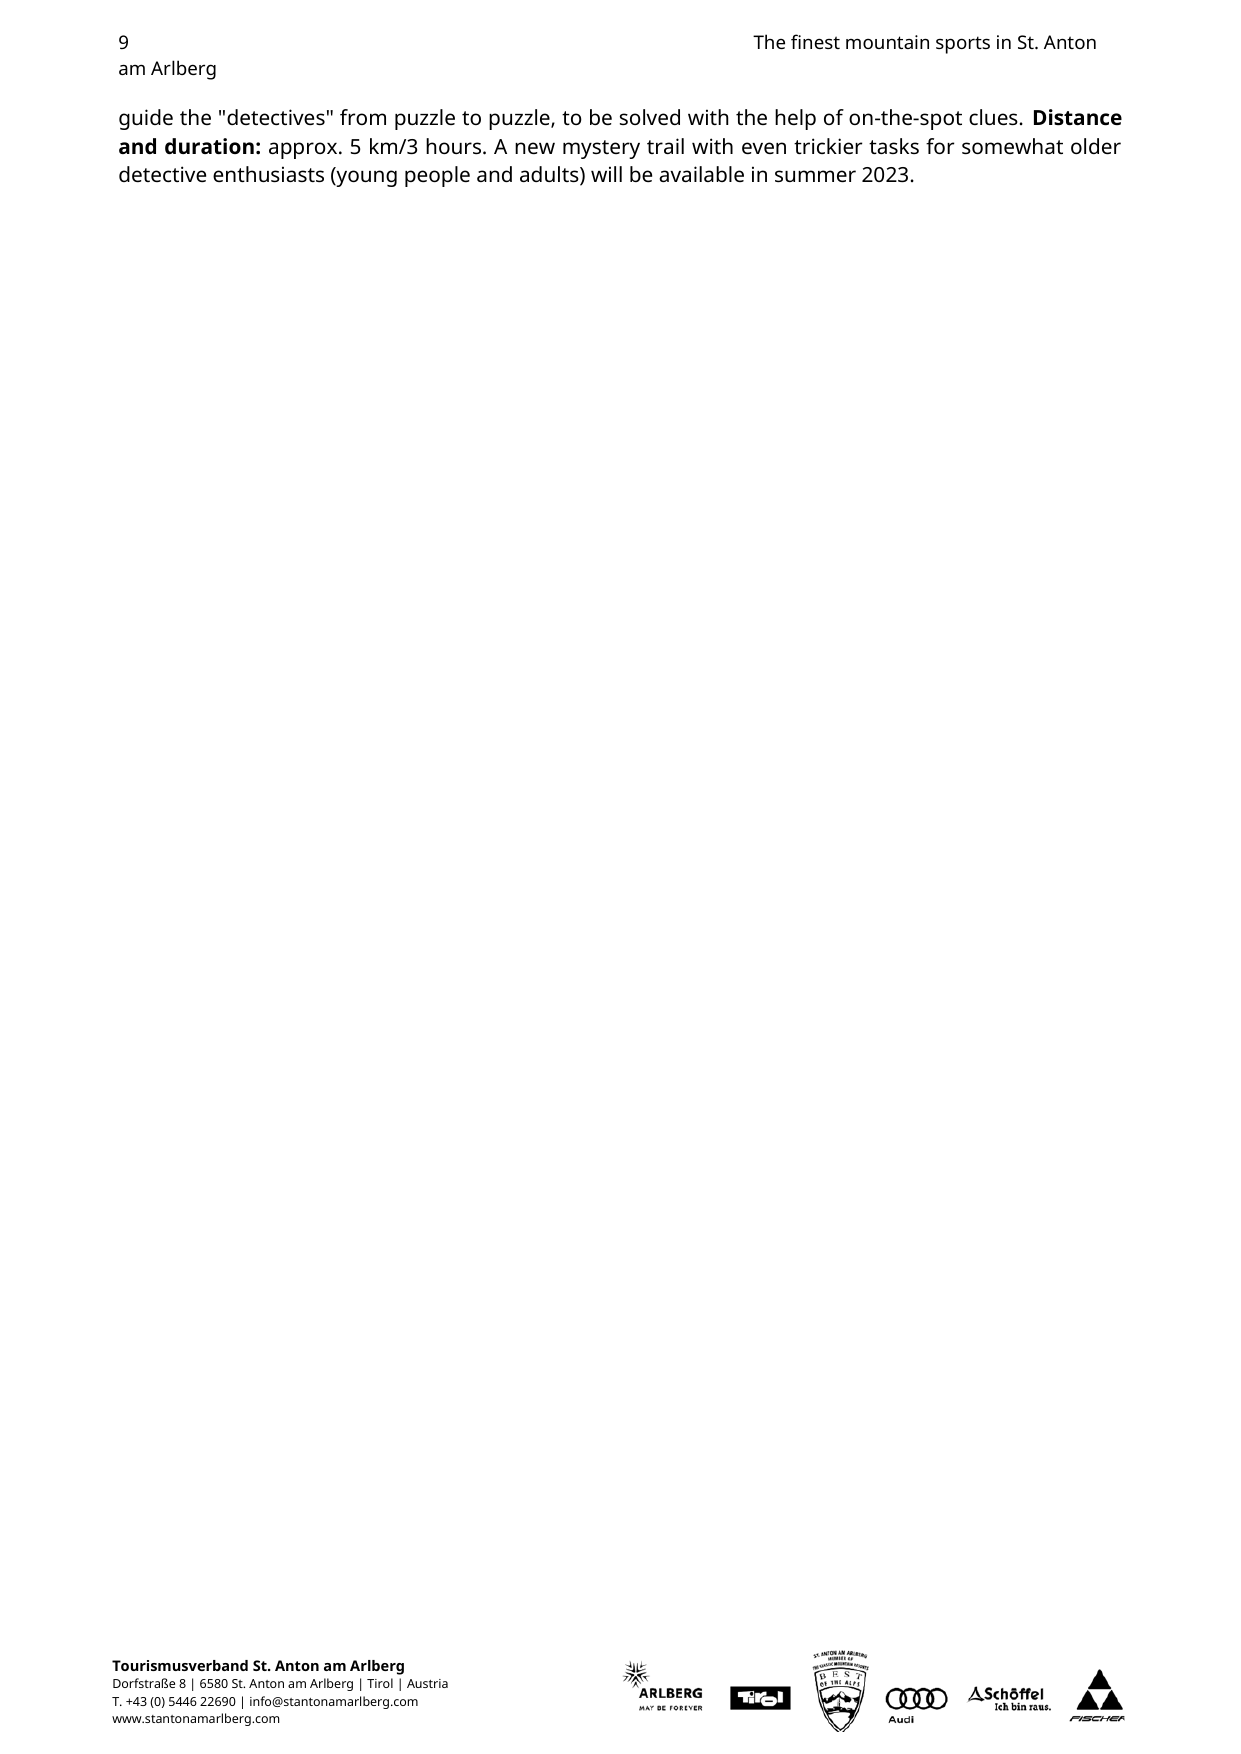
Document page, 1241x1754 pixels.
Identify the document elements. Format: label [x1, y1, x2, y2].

picture [621, 1650, 1124, 1732]
text [118, 103, 1122, 189]
